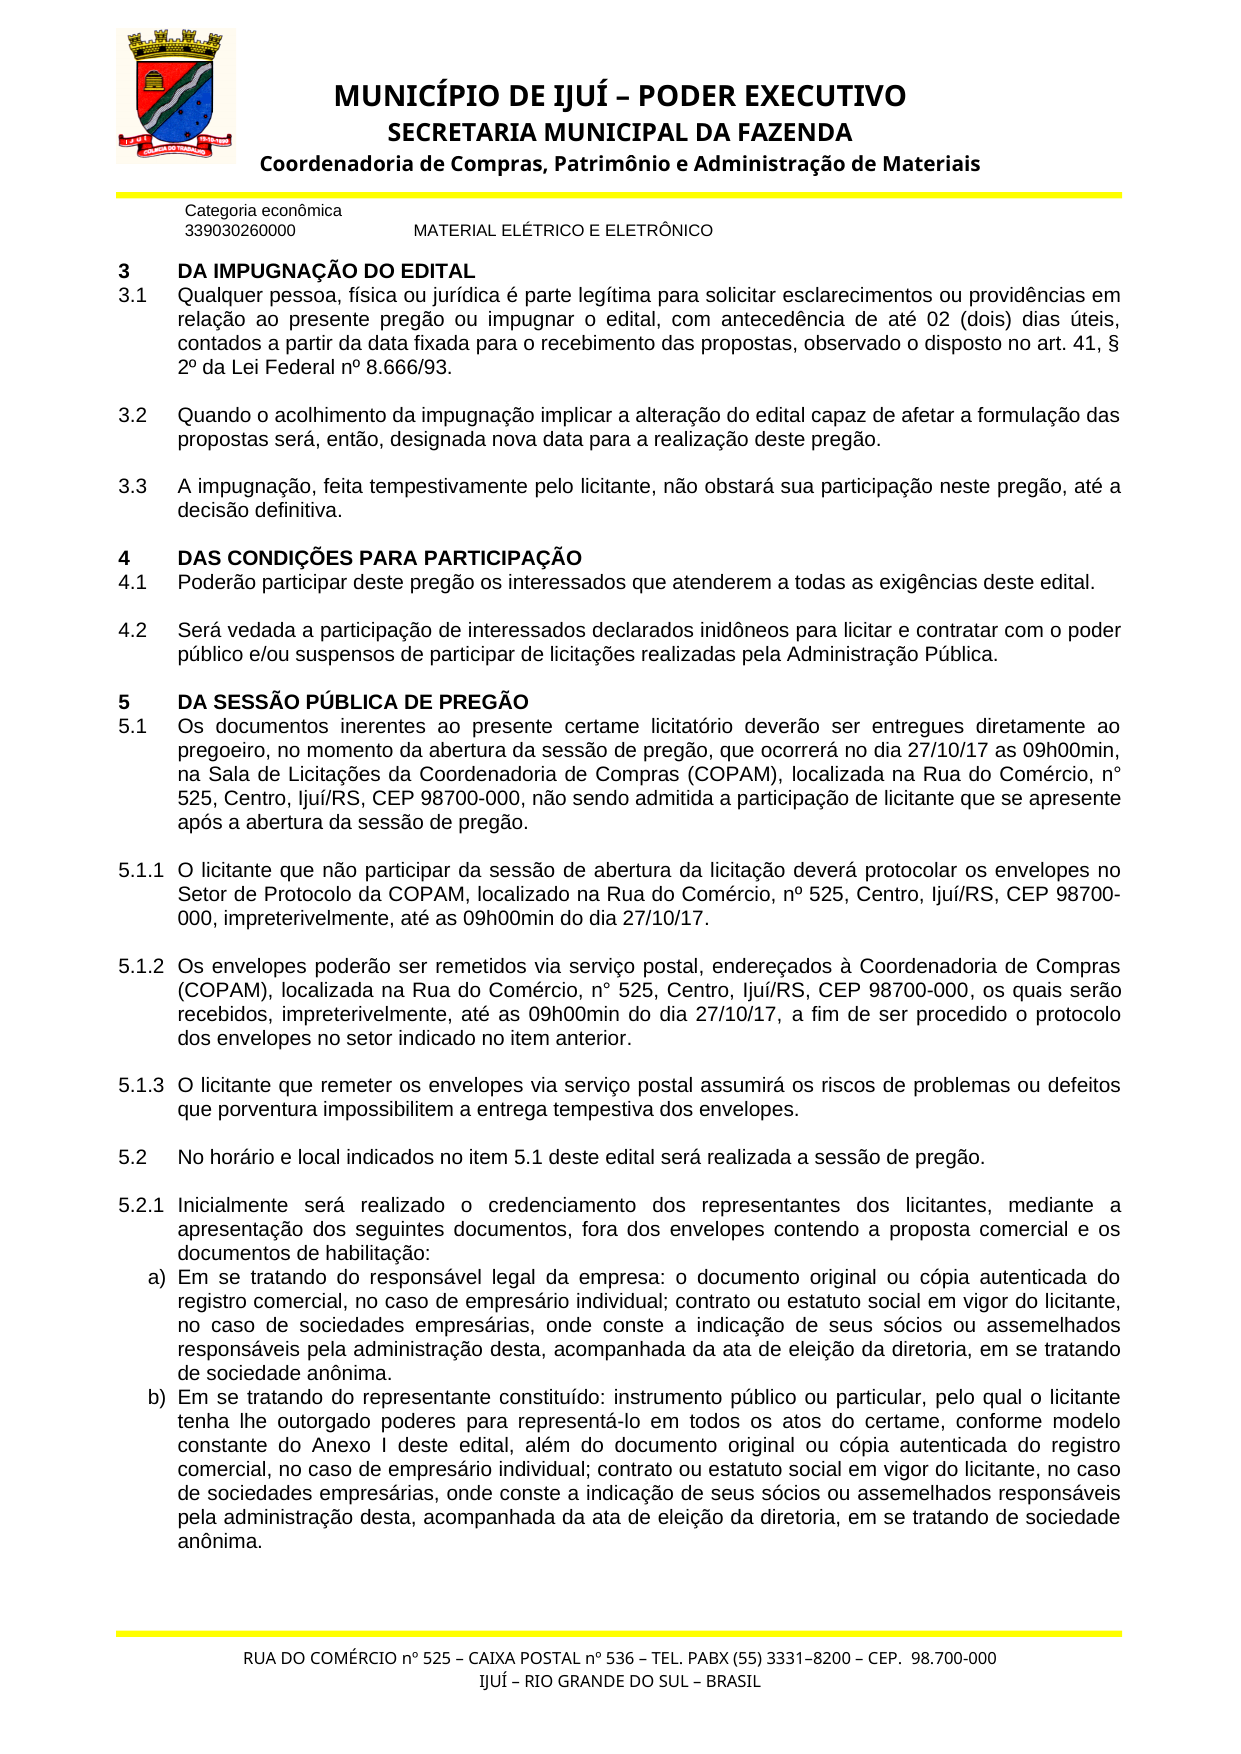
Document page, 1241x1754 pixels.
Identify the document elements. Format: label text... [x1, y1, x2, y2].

list Em se tratando do representante constituído: instrumento público ou particular, pelo qual o licitante tenha lhe outorgado poderes para representá-lo em todos os atos do certame, conforme modelo constante do Anexo I deste edital, além do documento original ou cópia autenticada do registro comercial, no caso de empresário individual; contrato ou estatuto social em vigor do licitante, no caso de sociedades empresárias, onde conste a indicação de seus sócios ou assemelhados responsáveis pela administração desta, acompanhada da ata de eleição da diretoria, em se tratando de sociedade anônima. [148, 1385, 1122, 1552]
list Os documentos inerentes ao presente certame licitatório deverão ser entregues diretamente ao pregoeiro, no momento da abertura da sessão de pregão, que ocorrerá no dia 27/10/17 as 09h00min, na Sala de Licitações da Coordenadoria de Compras (COPAM), localizada na Rua do Comércio, n° 525, Centro, Ijuí/RS, CEP 98700-000, não sendo admitida a participação de licitante que se apresente após a abertura da sessão de pregão. [118, 714, 1122, 834]
picture [116, 28, 237, 164]
list No horário e local indicados no item 5.1 deste edital será realizada a sessão de pregão. [118, 1145, 1122, 1169]
list Será vedada a participação de interessados declarados inidôneos para licitar e contratar com o poder público e/ou suspensos de participar de licitações realizadas pela Administração Pública. [118, 618, 1122, 666]
list Poderão participar deste pregão os interessados que atenderem a todas as exigências deste edital. [118, 570, 1122, 594]
table_cell MATERIAL ELÉTRICO E ELETRÔNICO [406, 220, 1122, 239]
list Inicialmente será realizado o credenciamento dos representantes dos licitantes, mediante a apresentação dos seguintes documentos, fora dos envelopes contendo a proposta comercial e os documentos de habilitação: [118, 1193, 1122, 1265]
list Quando o acolhimento da impugnação implicar a alteração do edital capaz de afetar a formulação das propostas será, então, designada nova data para a realização deste pregão. [118, 402, 1122, 450]
list Qualquer pessoa, física ou jurídica é parte legítima para solicitar esclarecimentos ou providências em relação ao presente pregão ou impugnar o edital, com antecedência de até 02 (dois) dias úteis, contados a partir da data fixada para o recebimento das propostas, observado o disposto no art. 41, § 2º da Lei Federal nº 8.666/93. [118, 283, 1122, 378]
table_header Categoria econômica [177, 201, 1122, 220]
table_cell 339030260000 [177, 220, 406, 239]
list DA IMPUGNAÇÃO DO EDITAL [118, 259, 1122, 283]
list Em se tratando do responsável legal da empresa: o documento original ou cópia autenticada do registro comercial, no caso de empresário individual; contrato ou estatuto social em vigor do licitante, no caso de sociedades empresárias, onde conste a indicação de seus sócios ou assemelhados responsáveis pela administração desta, acompanhada da ata de eleição da diretoria, em se tratando de sociedade anônima. [148, 1265, 1122, 1385]
list O licitante que remeter os envelopes via serviço postal assumirá os riscos de problemas ou defeitos que porventura impossibilitem a entrega tempestiva dos envelopes. [118, 1073, 1122, 1121]
list Os envelopes poderão ser remetidos via serviço postal, endereçados à Coordenadoria de Compras (COPAM), localizada na Rua do Comércio, n° 525, Centro, Ijuí/RS, CEP 98700-000, os quais serão recebidos, impreterivelmente, até as 09h00min do dia 27/10/17, a fim de ser procedido o protocolo dos envelopes no setor indicado no item anterior. [118, 953, 1122, 1049]
list A impugnação, feita tempestivamente pelo licitante, não obstará sua participação neste pregão, até a decisão definitiva. [118, 474, 1122, 522]
list DA SESSÃO PÚBLICA DE PREGÃO [118, 690, 1122, 714]
list DAS CONDIÇÕES PARA PARTICIPAÇÃO [118, 546, 1122, 570]
list O licitante que não participar da sessão de abertura da licitação deverá protocolar os envelopes no Setor de Protocolo da COPAM, localizado na Rua do Comércio, nº 525, Centro, Ijuí/RS, CEP 98700-000, impreterivelmente, até as 09h00min do dia 27/10/17. [118, 858, 1122, 929]
